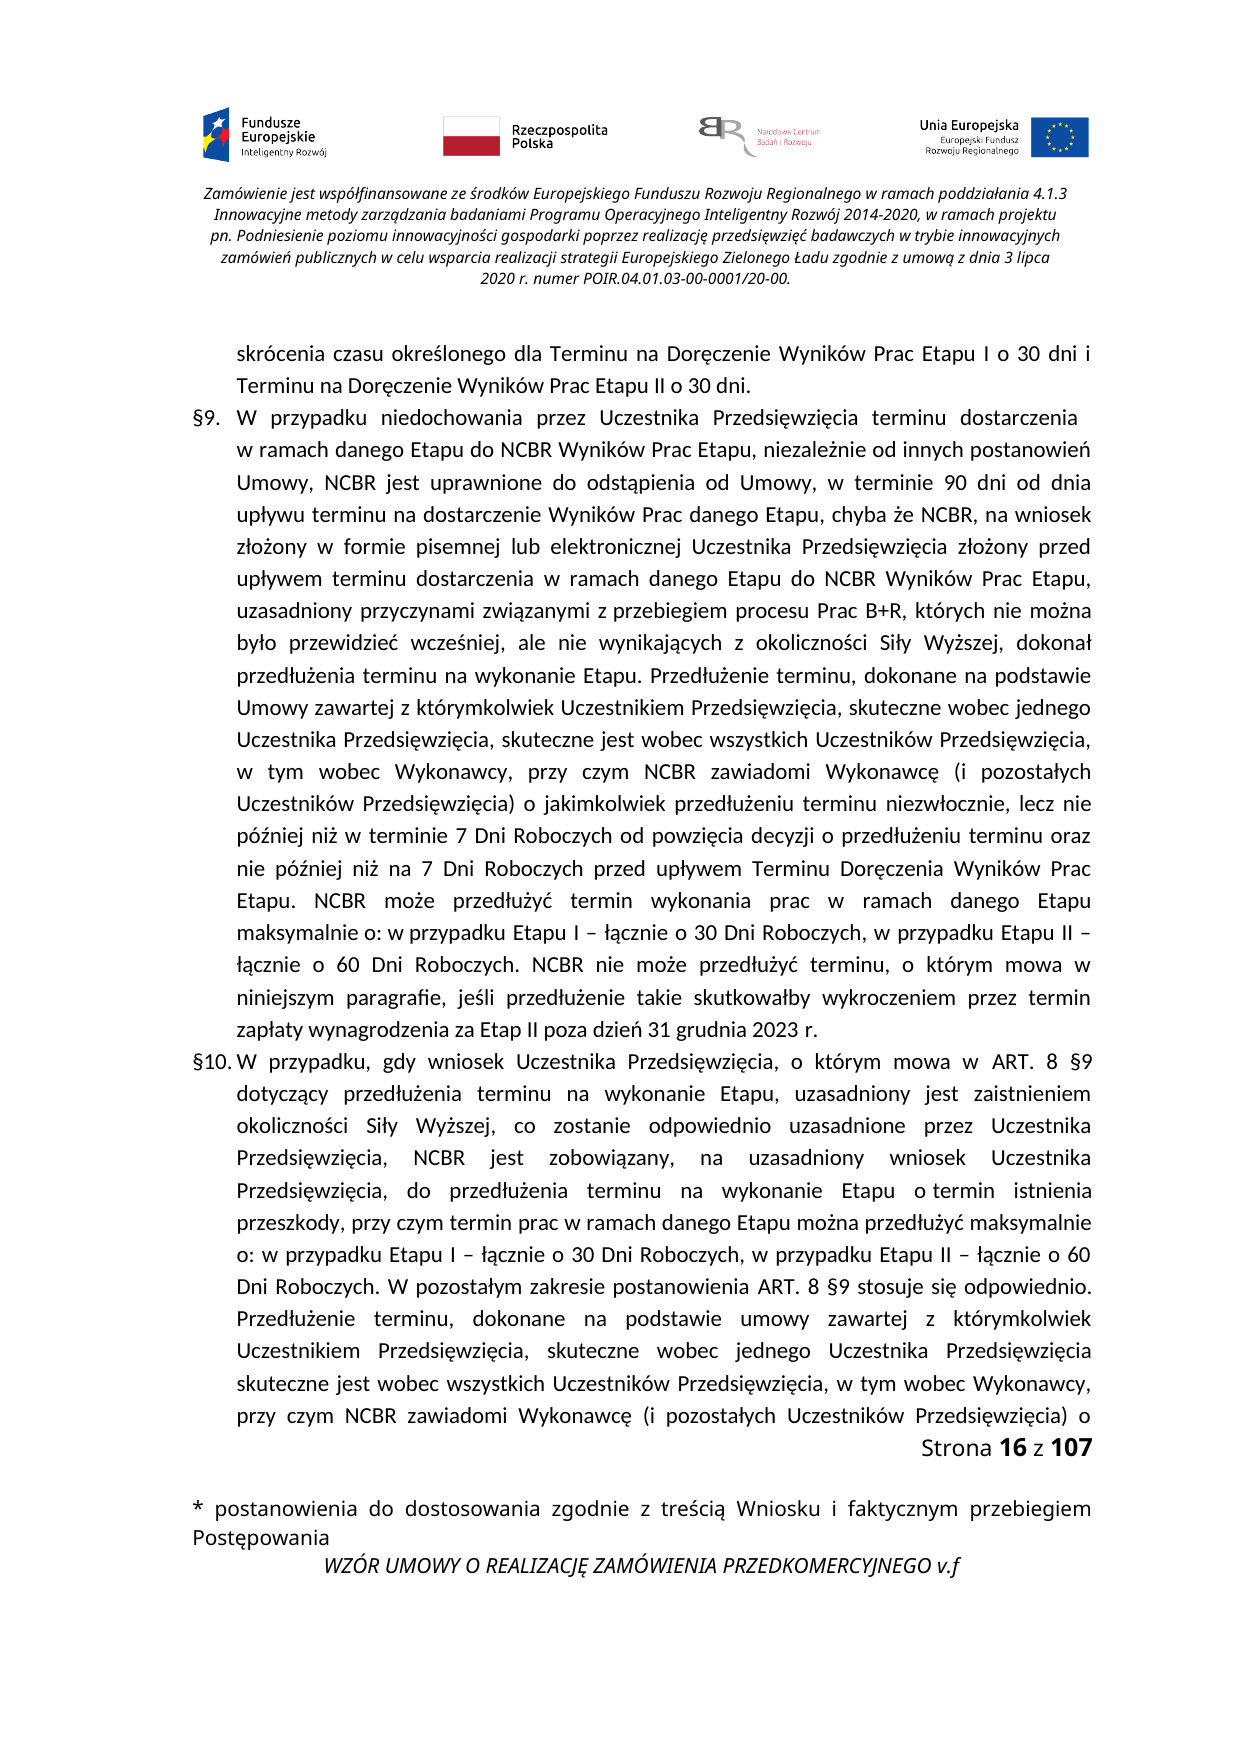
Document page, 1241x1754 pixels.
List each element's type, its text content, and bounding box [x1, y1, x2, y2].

picture [203, 107, 1089, 162]
list W przypadku niedochowania przez Uczestnika Przedsięwzięcia terminu dostarczenia w ramach danego Etapu do NCBR Wyników Prac Etapu, niezależnie od innych postanowień Umowy, NCBR jest uprawnione do odstąpienia od Umowy, w terminie 90 dni od dnia upływu terminu na dostarczenie Wyników Prac danego Etapu, chyba że NCBR, na wniosek złożony w formie pisemnej lub elektronicznej Uczestnika Przedsięwzięcia złożony przed upływem terminu dostarczenia w ramach danego Etapu do NCBR Wyników Prac Etapu, uzasadniony przyczynami związanymi z przebiegiem procesu Prac B+R, których nie można było przewidzieć wcześniej, ale nie wynikających z okoliczności Siły Wyższej, dokonał przedłużenia terminu na wykonanie Etapu. Przedłużenie terminu, dokonane na podstawie Umowy zawartej z którymkolwiek Uczestnikiem Przedsięwzięcia, skuteczne wobec jednego Uczestnika Przedsięwzięcia, skuteczne jest wobec wszystkich Uczestników Przedsięwzięcia, w tym wobec Wykonawcy, przy czym NCBR zawiadomi Wykonawcę (i pozostałych Uczestników Przedsięwzięcia) o jakimkolwiek przedłużeniu terminu niezwłocznie, lecz nie później niż w terminie 7 Dni Roboczych od powzięcia decyzji o przedłużeniu terminu oraz nie później niż na 7 Dni Roboczych przed upływem Terminu Doręczenia Wyników Prac Etapu. NCBR może przedłużyć termin wykonania prac w ramach danego Etapu maksymalnie o: w przypadku Etapu I – łącznie o 30 Dni Roboczych, w przypadku Etapu II – łącznie o 60 Dni Roboczych. NCBR nie może przedłużyć terminu, o którym mowa w niniejszym paragrafie, jeśli przedłużenie takie skutkowałby wykroczeniem przez termin zapłaty wynagrodzenia za Etap II poza dzień 31 grudnia 2023 r. [192, 403, 1093, 1043]
